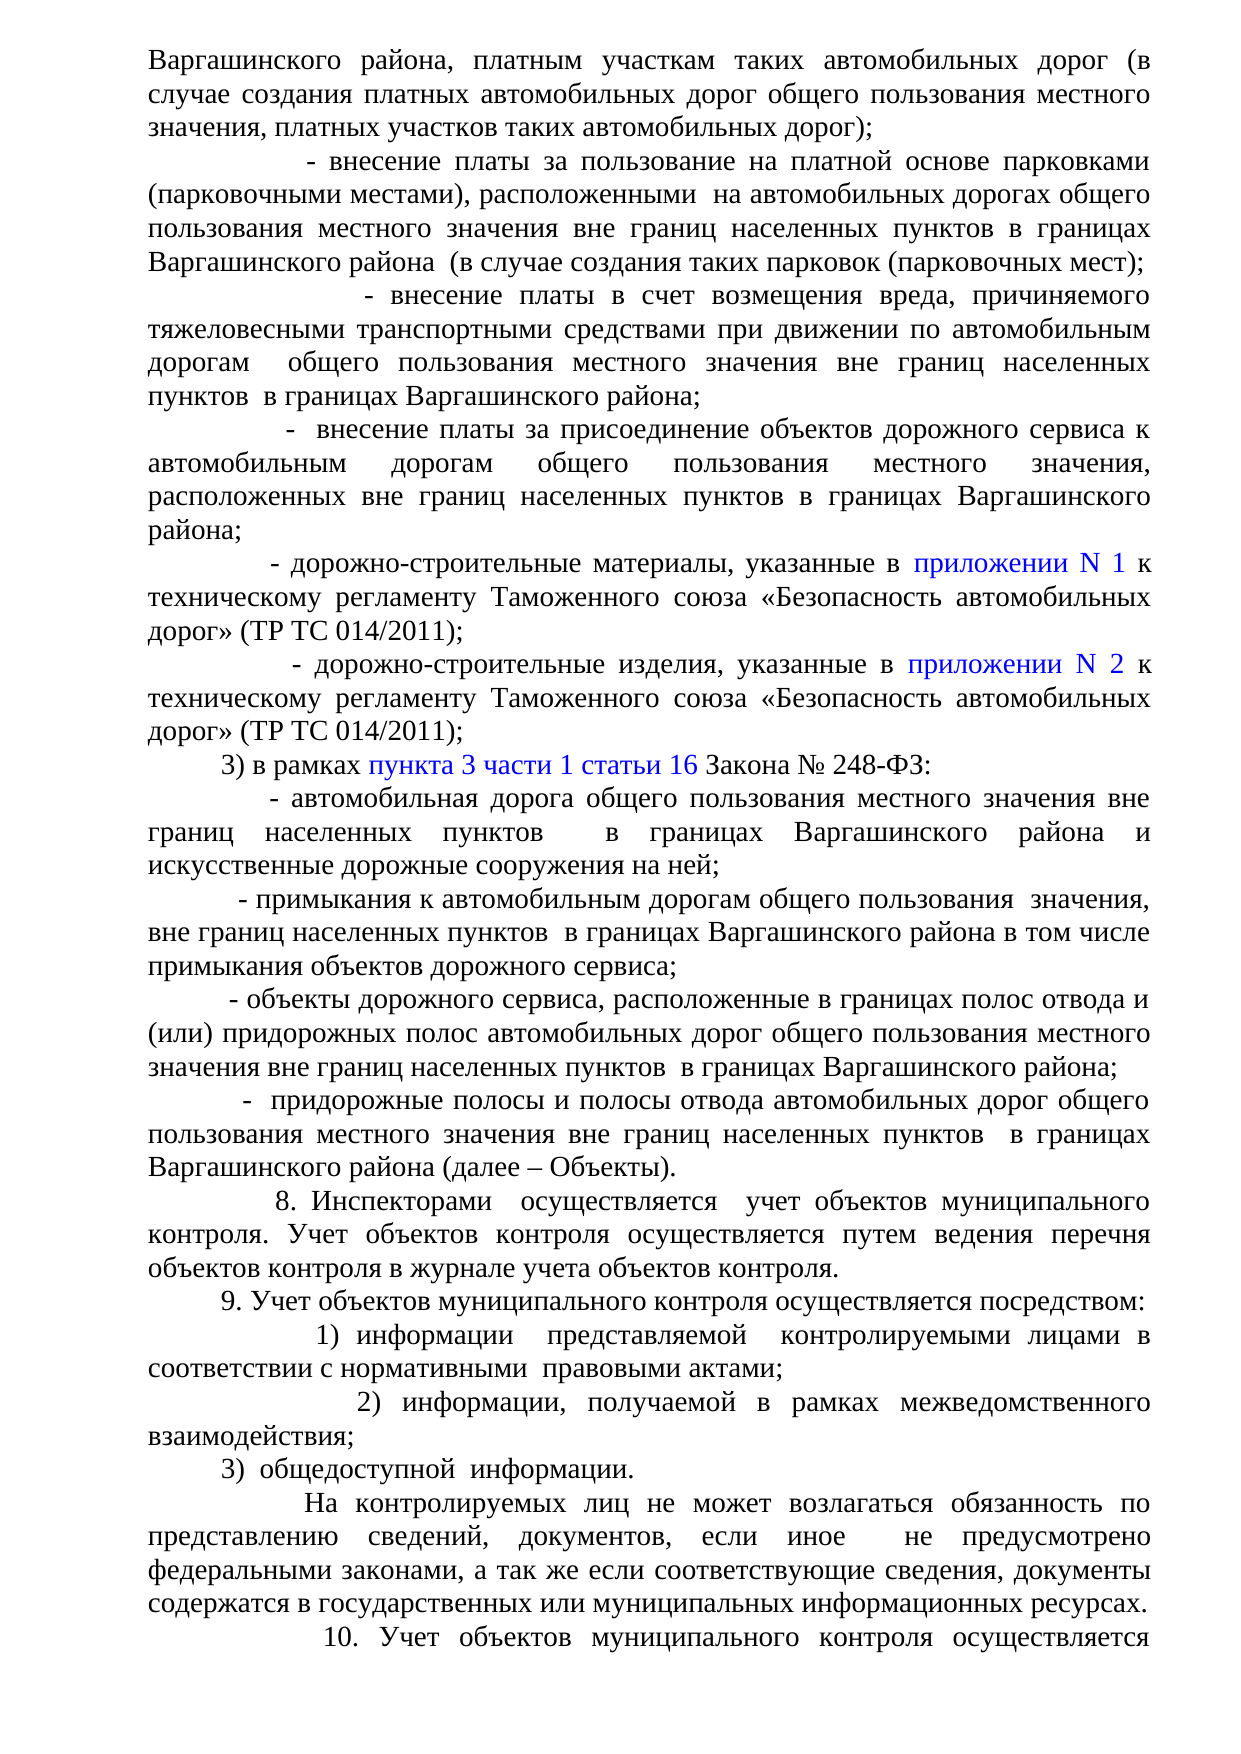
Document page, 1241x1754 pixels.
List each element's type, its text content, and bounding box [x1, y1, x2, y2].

text 3) общедоступной информации. [148, 1451, 1152, 1485]
text - дорожно-строительные изделия, указанные в приложении N 2 к техническому регламенту Таможенного союза «Безопасность автомобильных дорог» (ТР ТС 014/2011); [148, 646, 1152, 747]
text 1) информации представляемой контролируемыми лицами в соответствии с нормативными правовыми актами; [148, 1317, 1152, 1384]
text - дорожно-строительные материалы, указанные в приложении N 1 к техническому регламенту Таможенного союза «Безопасность автомобильных дорог» (ТР ТС 014/2011); [148, 546, 1152, 646]
text 3) в рамках пункта 3 части 1 статьи 16 Закона № 248-ФЗ: [148, 747, 1152, 780]
text 8. Инспекторами осуществляется учет объектов муниципального контроля. Учет объектов контроля осуществляется путем ведения перечня объектов контроля в журнале учета объектов контроля. [148, 1183, 1152, 1283]
text На контролируемых лиц не может возлагаться обязанность по представлению сведений, документов, если иное не предусмотрено федеральными законами, а так же если соответствующие сведения, документы содержатся в государственных или муниципальных информационных ресурсах. [148, 1485, 1152, 1619]
text - внесение платы в счет возмещения вреда, причиняемого тяжеловесными транспортными средствами при движении по автомобильным дорогам общего пользования местного значения вне границ населенных пунктов в границах Варгашинского района; [148, 277, 1152, 411]
text - внесение платы за присоединение объектов дорожного сервиса к автомобильным дорогам общего пользования местного значения, расположенных вне границ населенных пунктов в границах Варгашинского района; [148, 411, 1152, 546]
text 9. Учет объектов муниципального контроля осуществляется посредством: [148, 1283, 1152, 1317]
text - автомобильная дорога общего пользования местного значения вне границ населенных пунктов в границах Варгашинского района и искусственные дорожные сооружения на ней; [148, 780, 1152, 881]
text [148, 42, 1152, 143]
text - примыкания к автомобильным дорогам общего пользования значения, вне границ населенных пунктов в границах Варгашинского района в том числе примыкания объектов дорожного сервиса; [148, 881, 1152, 982]
text - придорожные полосы и полосы отвода автомобильных дорог общего пользования местного значения вне границ населенных пунктов в границах Варгашинского района (далее – Объекты). [148, 1082, 1152, 1183]
text - объекты дорожного сервиса, расположенные в границах полос отвода и (или) придорожных полос автомобильных дорог общего пользования местного значения вне границ населенных пунктов в границах Варгашинского района; [148, 982, 1152, 1082]
text - внесение платы за пользование на платной основе парковками (парковочными местами), расположенными на автомобильных дорогах общего пользования местного значения вне границ населенных пунктов в границах Варгашинского района (в случае создания таких парковок (парковочных мест); [148, 143, 1152, 277]
text 2) информации, получаемой в рамках межведомственного взаимодействия; [148, 1384, 1152, 1451]
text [148, 1619, 1152, 1652]
